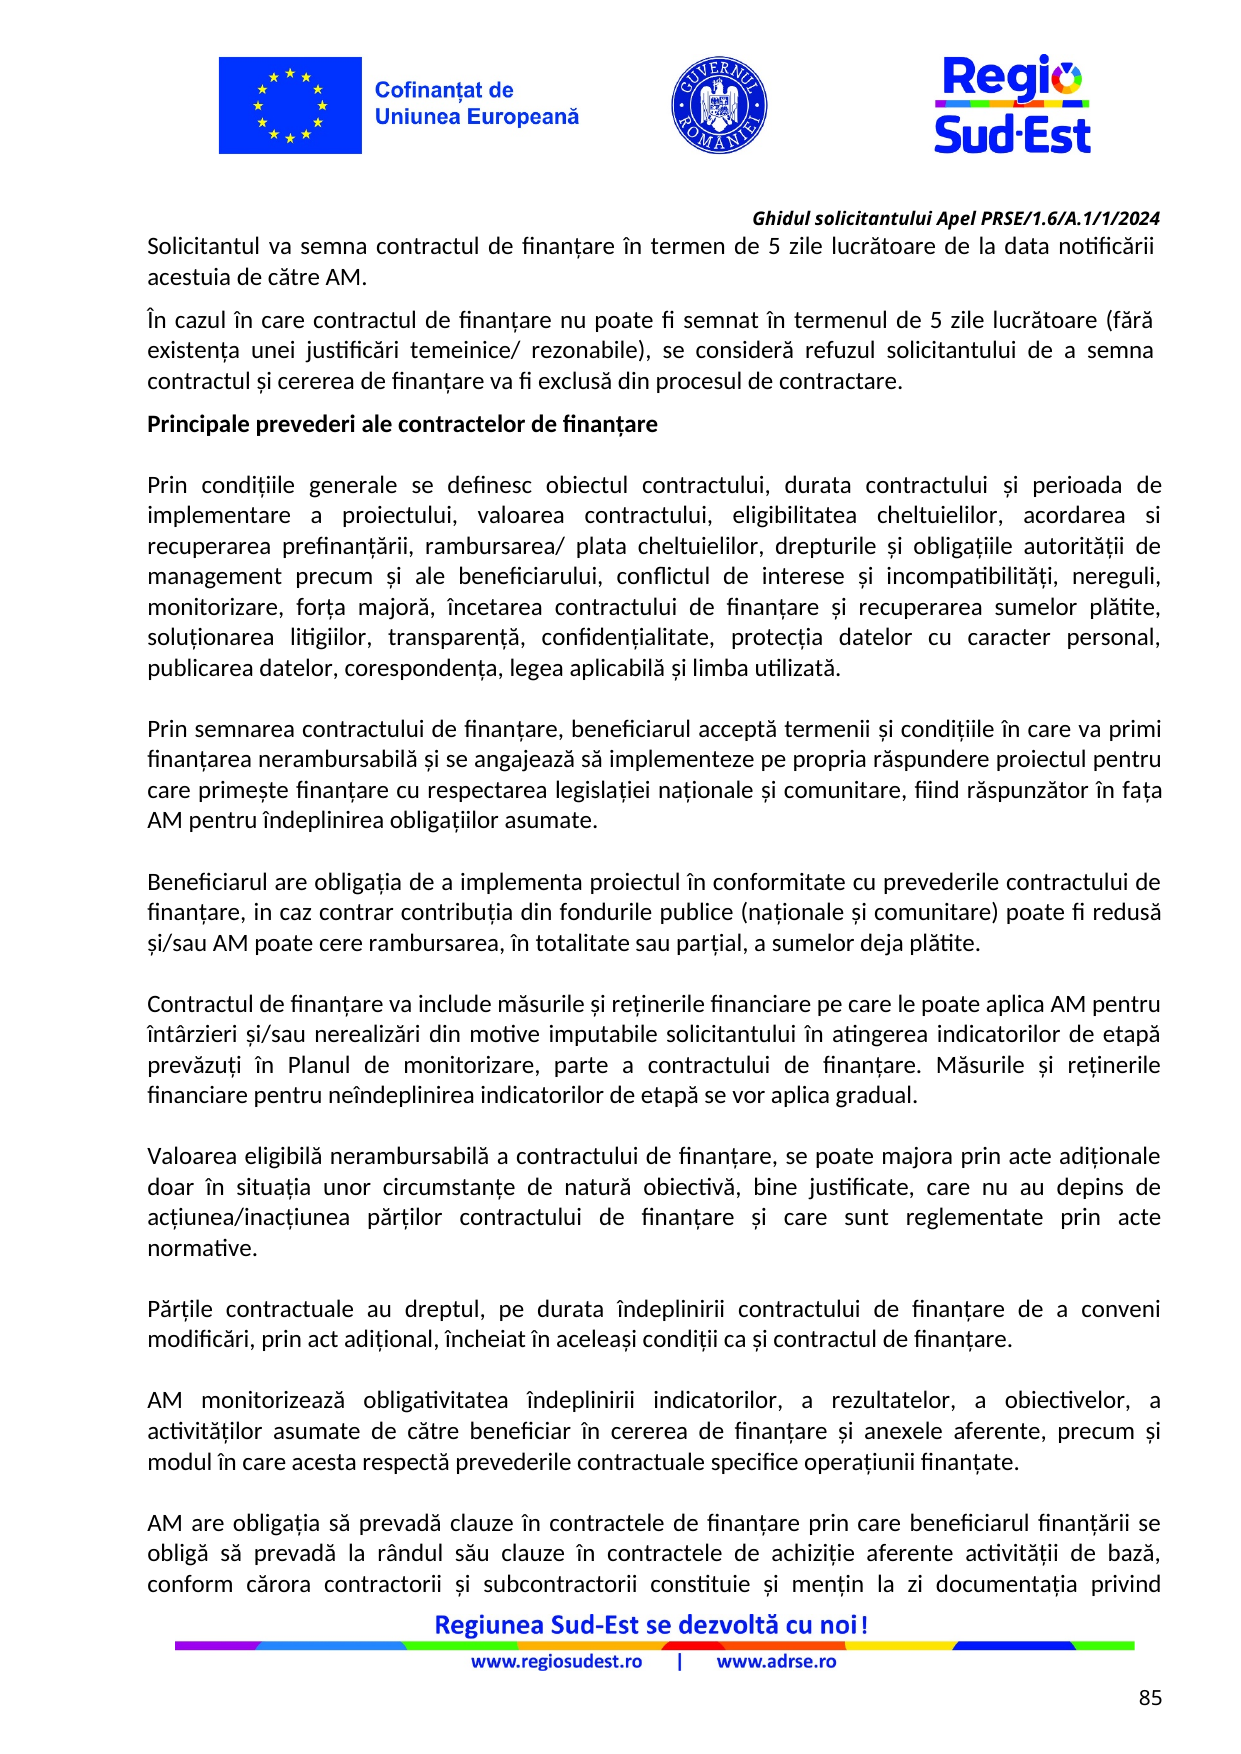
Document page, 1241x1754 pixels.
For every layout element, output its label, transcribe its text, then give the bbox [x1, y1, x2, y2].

text Prin semnarea contractului de finanţare, beneficiarul acceptă termenii şi condiţiile în care va primi finanţarea nerambursabilă şi se angajează să implementeze pe propria răspundere proiectul pentru care primeşte finanţare cu respectarea legislaţiei naţionale şi comunitare, fiind răspunzător în faţa AM pentru îndeplinirea obligaţiilor asumate. [147, 713, 1162, 835]
text Prin condițiile generale se definesc obiectul contractului, durata contractului şi perioada de implementare a proiectului, valoarea contractului, eligibilitatea cheltuielilor, acordarea si recuperarea prefinanțării, rambursarea/ plata cheltuielilor, drepturile și obligațiile autorității de management precum și ale beneficiarului, conflictul de interese și incompatibilități, nereguli, monitorizare, forța majoră, încetarea contractului de finanțare și recuperarea sumelor plătite, soluționarea litigiilor, transparență, confidențialitate, protecția datelor cu caracter personal, publicarea datelor, corespondența, legea aplicabilă şi limba utilizată. [147, 469, 1162, 683]
text Beneficiarul are obligaţia de a implementa proiectul în conformitate cu prevederile contractului de finanţare, in caz contrar contribuţia din fondurile publice (naţionale şi comunitare) poate fi redusă şi/sau AM poate cere rambursarea, în totalitate sau parţial, a sumelor deja plătite. [147, 866, 1162, 957]
text Părțile contractuale au dreptul, pe durata îndeplinirii contractului de finanțare de a conveni modificări, prin act adiţional, încheiat în aceleaşi condiţii ca şi contractul de finanțare. [147, 1293, 1162, 1354]
text Solicitantul va semna contractul de finanțare în termen de 5 zile lucrătoare de la data notificării acestuia de către AM. [147, 230, 1156, 291]
picture [218, 54, 1091, 155]
text Valoarea eligibilă nerambursabilă a contractului de finanțare, se poate majora prin acte adiționale doar în situația unor circumstanțe de natură obiectivă, bine justificate, care nu au depins de acțiunea/inacțiunea părților contractului de finanțare și care sunt reglementate prin acte normative. [147, 1140, 1162, 1262]
text AM monitorizează obligativitatea îndeplinirii indicatorilor, a rezultatelor, a obiectivelor, a activităților asumate de către beneficiar în cererea de finanțare și anexele aferente, precum și modul în care acesta respectă prevederile contractuale specifice operațiunii finanțate. [147, 1384, 1162, 1476]
text Contractul de finanțare va include măsurile și reținerile financiare pe care le poate aplica AM pentru întârzieri și/sau nerealizări din motive imputabile solicitantului în atingerea indicatorilor de etapă prevăzuți în Planul de monitorizare, parte a contractului de finanțare. Măsurile și reținerile financiare pentru neîndeplinirea indicatorilor de etapă se vor aplica gradual. [147, 988, 1162, 1110]
text În cazul în care contractul de finanțare nu poate fi semnat în termenul de 5 zile lucrătoare (fără existența unei justificări temeinice/ rezonabile), se consideră refuzul solicitantului de a semna contractul și cererea de finanțare va fi exclusă din procesul de contractare. [147, 304, 1156, 395]
text Principale prevederi ale contractelor de finanțare [147, 408, 1162, 438]
picture [175, 1614, 1135, 1671]
